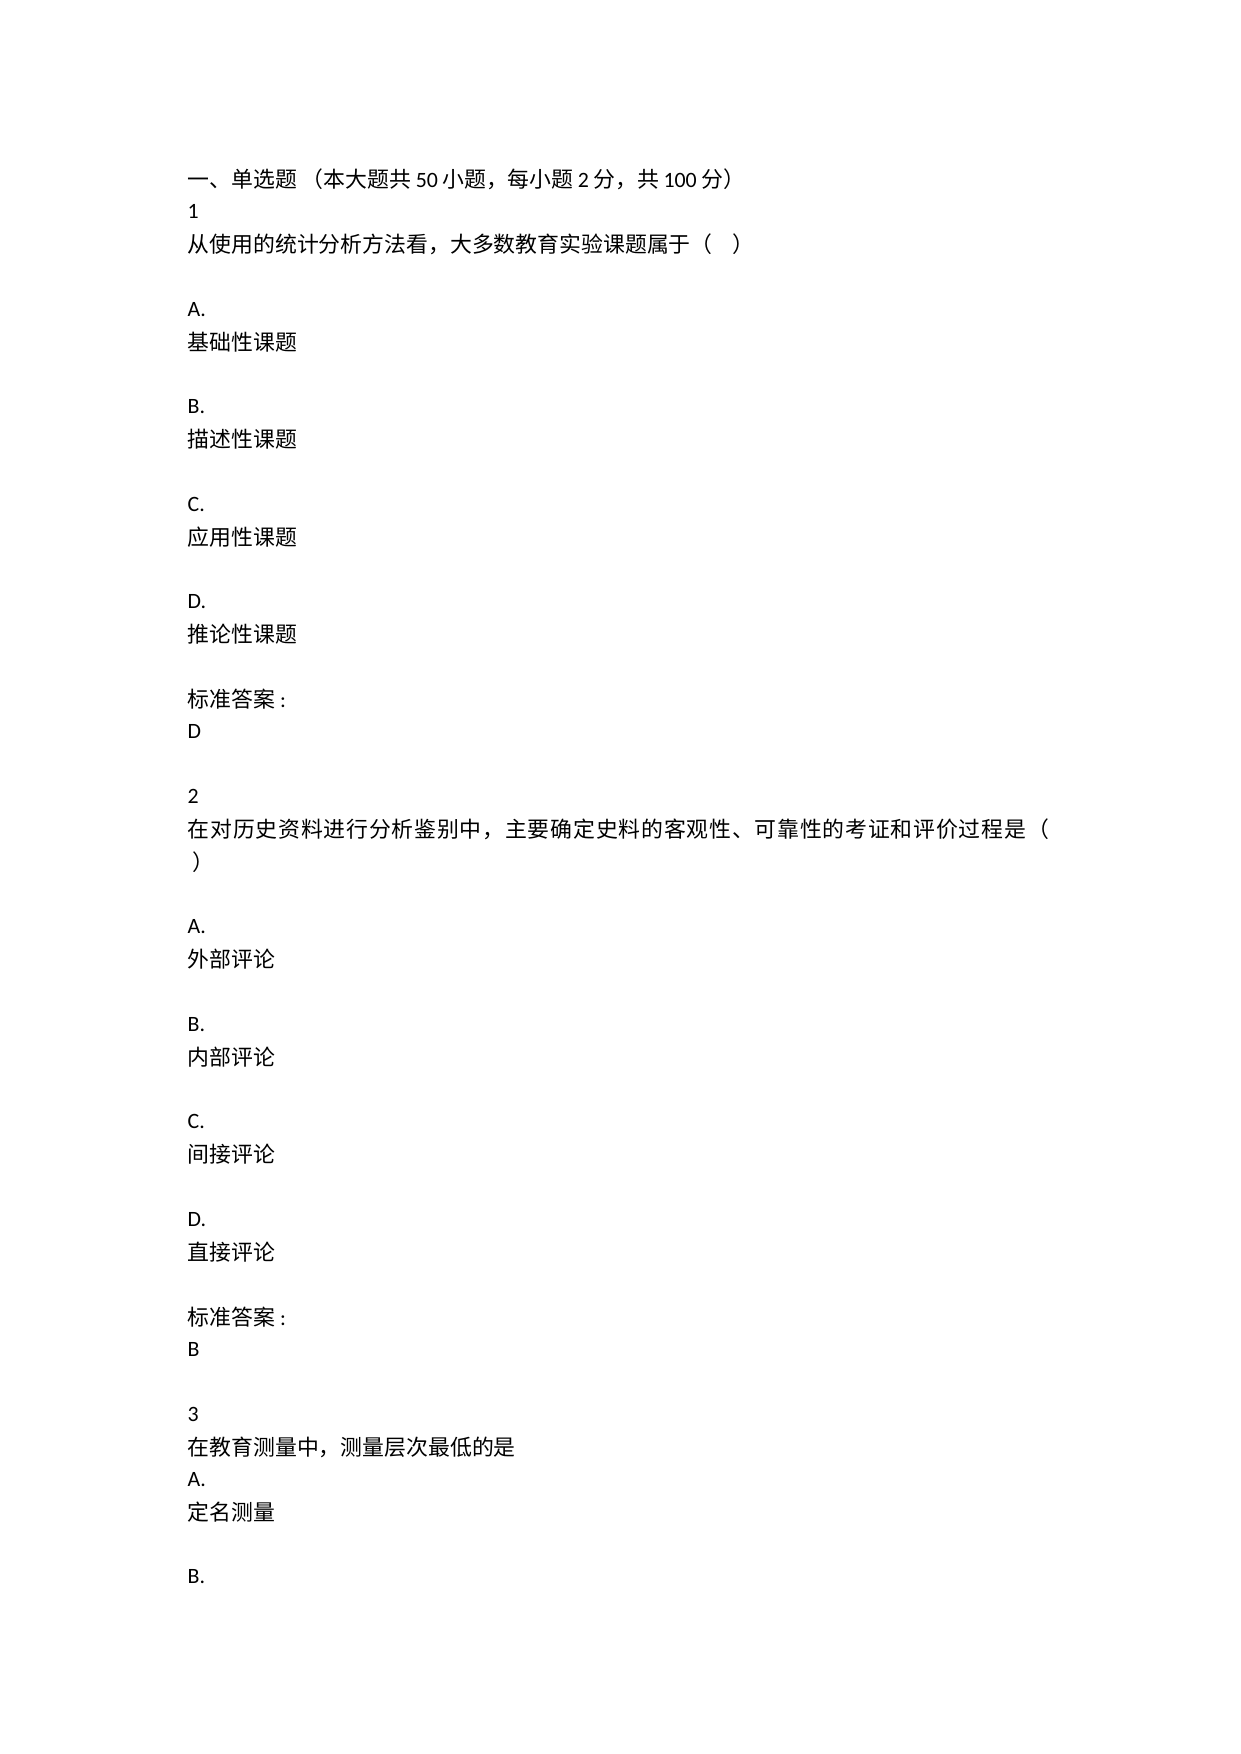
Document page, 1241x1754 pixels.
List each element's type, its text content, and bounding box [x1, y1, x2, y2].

text 应用性课题 [187, 519, 1053, 552]
text B. [187, 1007, 1053, 1039]
text A. [187, 909, 1053, 942]
text C. [187, 487, 1053, 519]
text 直接评论 [187, 1234, 1053, 1267]
text 2 [187, 779, 1053, 812]
text 间接评论 [187, 1137, 1053, 1169]
text D. [187, 1202, 1053, 1234]
text 从使用的统计分析方法看，大多数教育实验课题属于（ ） [187, 227, 1053, 259]
text 标准答案 : [187, 1299, 1053, 1332]
text 一、单选题 （本大题共50小题，每小题2分，共100分） [187, 162, 1053, 194]
text C. [187, 1104, 1053, 1137]
text 1 [187, 194, 1053, 227]
text 基础性课题 [187, 324, 1053, 357]
text 3 [187, 1397, 1053, 1429]
text D [187, 714, 1053, 747]
text B [187, 1332, 1053, 1364]
text A. [187, 1462, 1053, 1494]
text 标准答案 : [187, 682, 1053, 714]
text 内部评论 [187, 1039, 1053, 1072]
text B. [187, 1559, 1053, 1592]
text B. [187, 389, 1053, 422]
text 描述性课题 [187, 422, 1053, 454]
text 在教育测量中，测量层次最低的是 [187, 1429, 1053, 1462]
text 推论性课题 [187, 617, 1053, 649]
text 在对历史资料进行分析鉴别中，主要确定史料的客观性、可靠性的考证和评价过程是（ ） [187, 812, 1053, 877]
text D. [187, 584, 1053, 617]
text A. [187, 292, 1053, 324]
text 外部评论 [187, 942, 1053, 974]
text 定名测量 [187, 1494, 1053, 1527]
